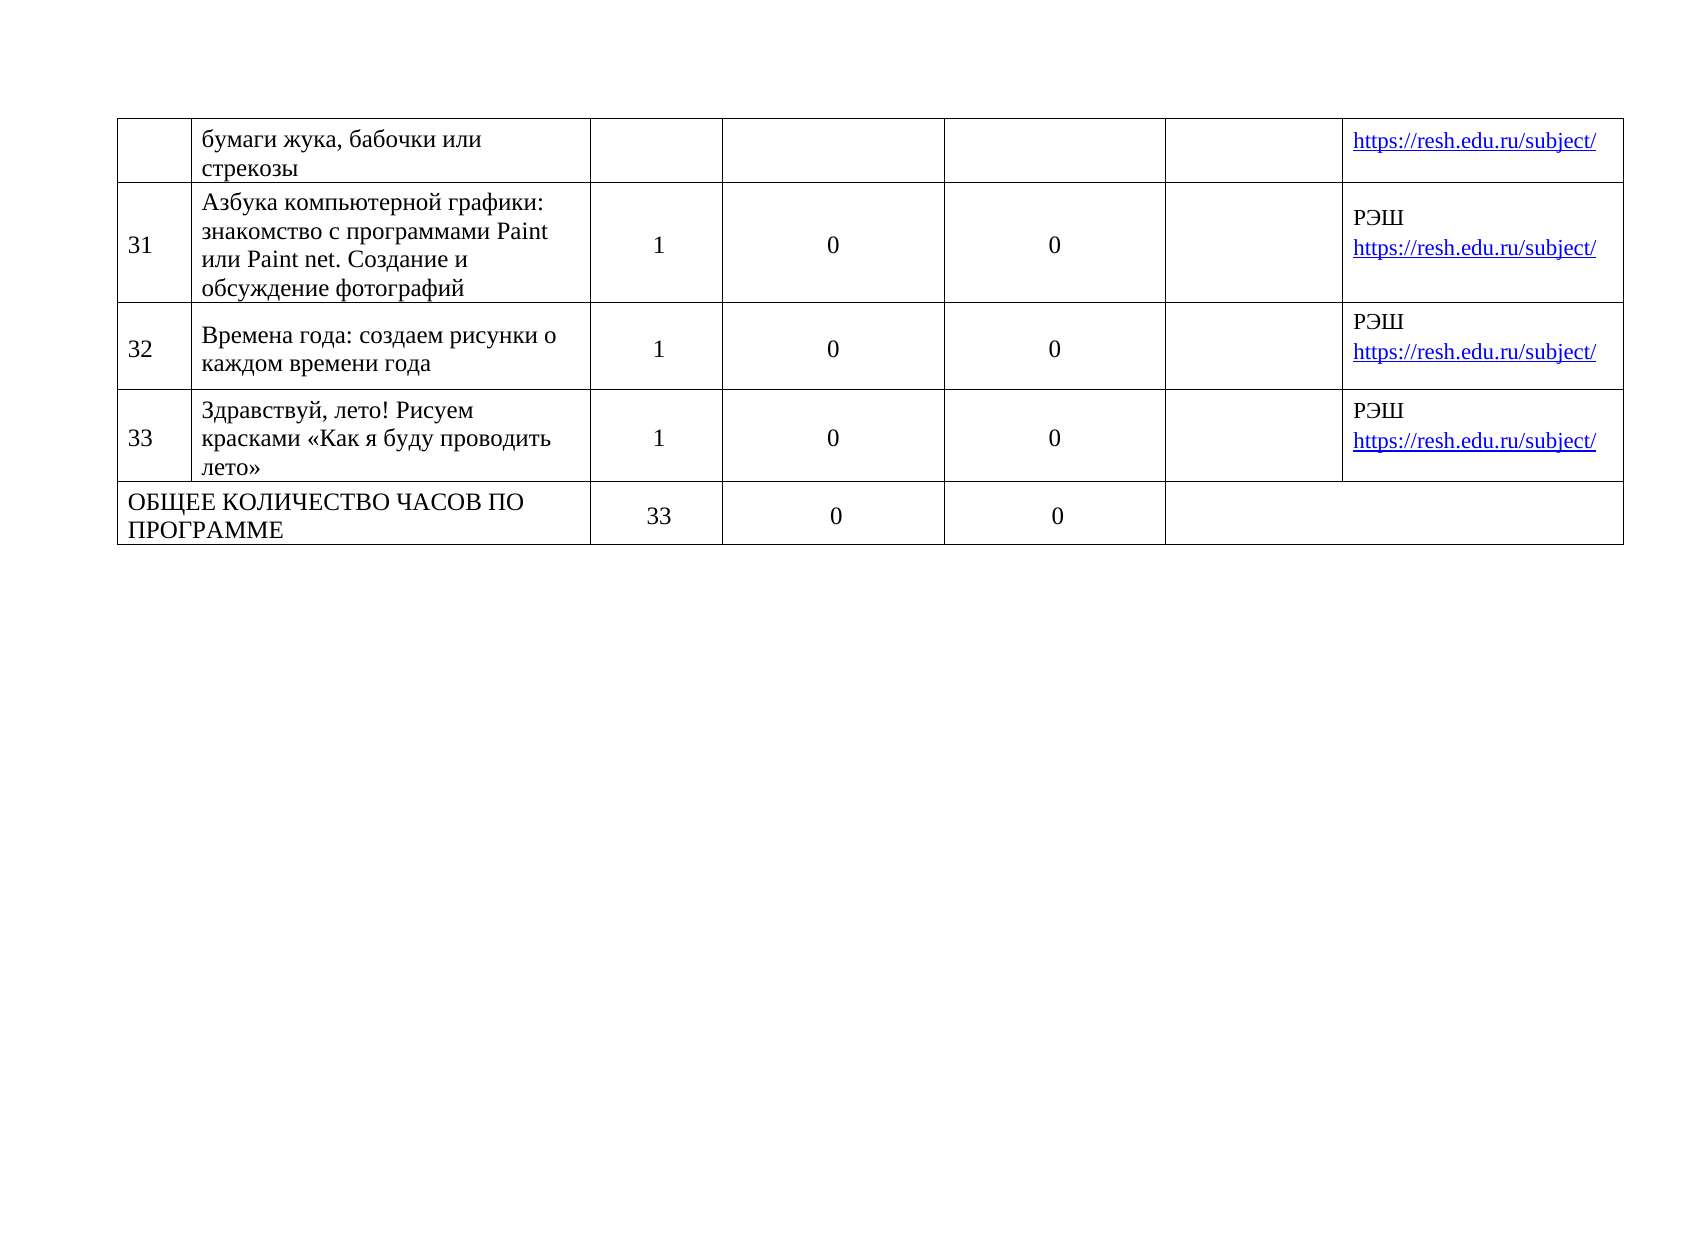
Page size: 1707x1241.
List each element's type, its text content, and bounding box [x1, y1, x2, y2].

table_cell [1166, 303, 1342, 389]
table_cell 0 [945, 303, 1165, 389]
table_cell 0 [723, 119, 944, 181]
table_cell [1343, 119, 1623, 181]
table_cell 30 [118, 119, 191, 181]
table_cell 1 [591, 390, 722, 481]
table_cell 0 [723, 390, 944, 481]
table_cell ОБЩЕЕ КОЛИЧЕСТВО ЧАСОВ ПО ПРОГРАММЕ [118, 482, 590, 544]
table_cell 0 [723, 183, 944, 302]
table_cell [1166, 390, 1342, 481]
table_cell 0 [945, 482, 1165, 544]
table_cell 33 [118, 390, 191, 481]
table_cell 1 [591, 303, 722, 389]
table_cell РЭШ https://resh.edu.ru/subject/ [1343, 390, 1623, 481]
table_cell 32 [118, 303, 191, 389]
table_cell 1 [591, 183, 722, 302]
table_cell РЭШ https://resh.edu.ru/subject/ [1343, 303, 1623, 389]
table_cell РЭШ https://resh.edu.ru/subject/ [1343, 183, 1623, 302]
table_cell 1 [591, 119, 722, 181]
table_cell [192, 119, 590, 181]
table_cell Времена года: создаем рисунки о каждом времени года [192, 303, 590, 389]
table_cell Азбука компьютерной графики: знакомство с программами Paint или Paint net. Создание и обсуждение фотографий [192, 183, 590, 302]
table_cell 0 [945, 183, 1165, 302]
table_cell 0 [723, 303, 944, 389]
table_cell [1166, 119, 1342, 181]
table_cell 0 [945, 390, 1165, 481]
table_cell 0 [945, 119, 1165, 181]
table_cell 31 [118, 183, 191, 302]
table_cell [1166, 183, 1342, 302]
table_cell [1166, 482, 1623, 544]
table_cell 33 [591, 482, 722, 544]
table_cell 0 [723, 482, 944, 544]
table_cell Здравствуй, лето! Рисуем красками «Как я буду проводить лето» [192, 390, 590, 481]
